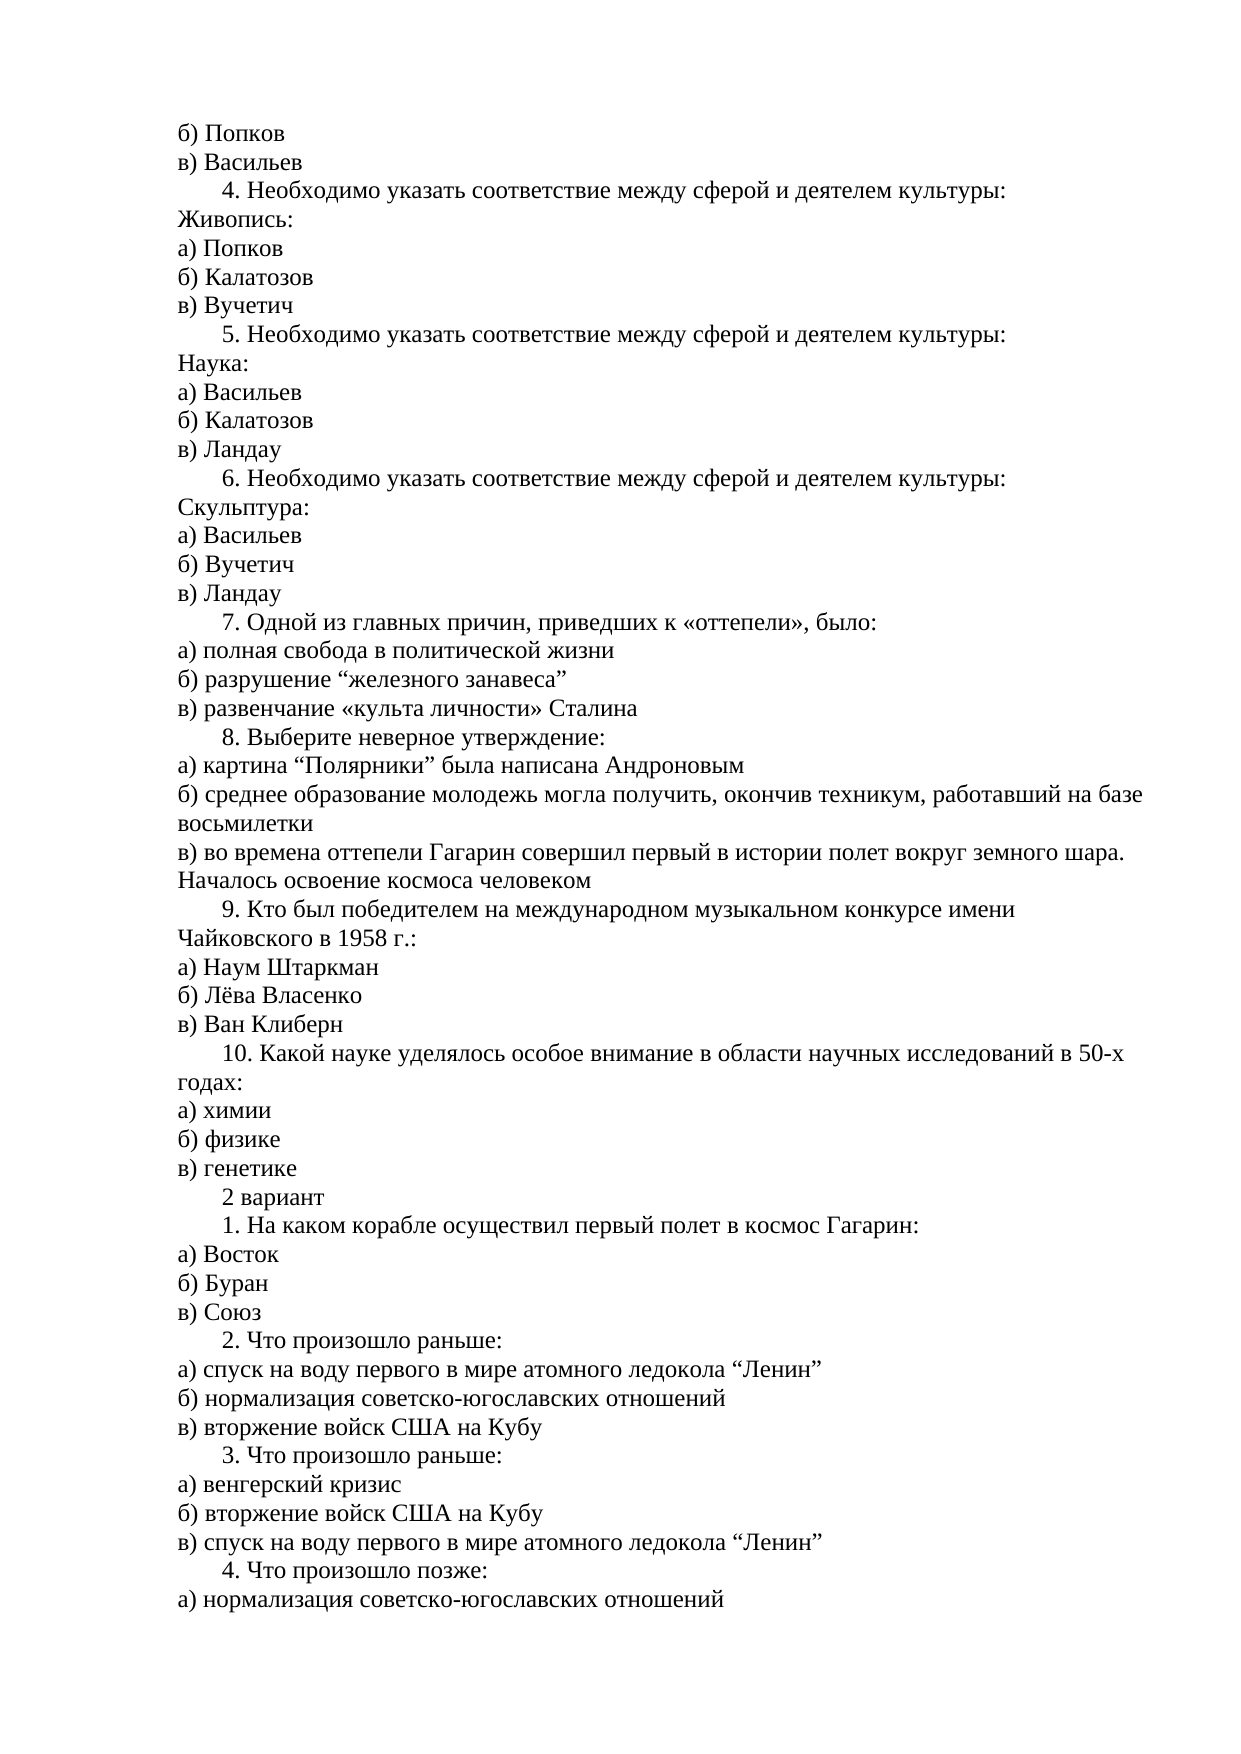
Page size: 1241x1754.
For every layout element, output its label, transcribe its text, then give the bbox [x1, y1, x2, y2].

text 4. Необходимо указать соответствие между сферой и деятелем культуры: Живопись: а) Попков б) Калатозов в) Вучетич [177, 176, 1152, 319]
text 9. Кто был победителем на международном музыкальном конкурсе имени Чайковского в 1958 г.: а) Наум Штаркман б) Лёва Власенко в) Ван Клиберн [177, 894, 1152, 1038]
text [177, 1556, 1152, 1613]
text 2. Что произошло раньше: а) спуск на воду первого в мире атомного ледокола “Ленин” б) нормализация советско-югославских отношений в) вторжение войск США на Кубу [177, 1326, 1152, 1441]
text 1. На каком корабле осуществил первый полет в космос Гагарин: а) Восток б) Буран в) Союз [177, 1211, 1152, 1326]
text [177, 118, 1152, 176]
text 2 вариант [177, 1182, 1152, 1211]
text 6. Необходимо указать соответствие между сферой и деятелем культуры: Скульптура: а) Васильев б) Вучетич в) Ландау [177, 463, 1152, 607]
text 10. Какой науке уделялось особое внимание в области научных исследований в 50-х годах: а) химии б) физике в) генетике [177, 1038, 1152, 1182]
text 3. Что произошло раньше: а) венгерский кризис б) вторжение войск США на Кубу в) спуск на воду первого в мире атомного ледокола “Ленин” [177, 1441, 1152, 1556]
text 8. Выберите неверное утверждение: а) картина “Полярники” была написана Андроновым б) среднее образование молодежь могла получить, окончив техникум, работавший на базе восьмилетки в) во времена оттепели Гагарин совершил первый в истории полет вокруг земного шара. Началось освоение космоса человеком [177, 722, 1152, 894]
text 5. Необходимо указать соответствие между сферой и деятелем культуры: Наука: а) Васильев б) Калатозов в) Ландау [177, 319, 1152, 463]
text 7. Одной из главных причин, приведших к «оттепели», было: а) полная свобода в политической жизни б) разрушение “железного занавеса” в) развенчание «культа личности» Сталина [177, 607, 1152, 722]
